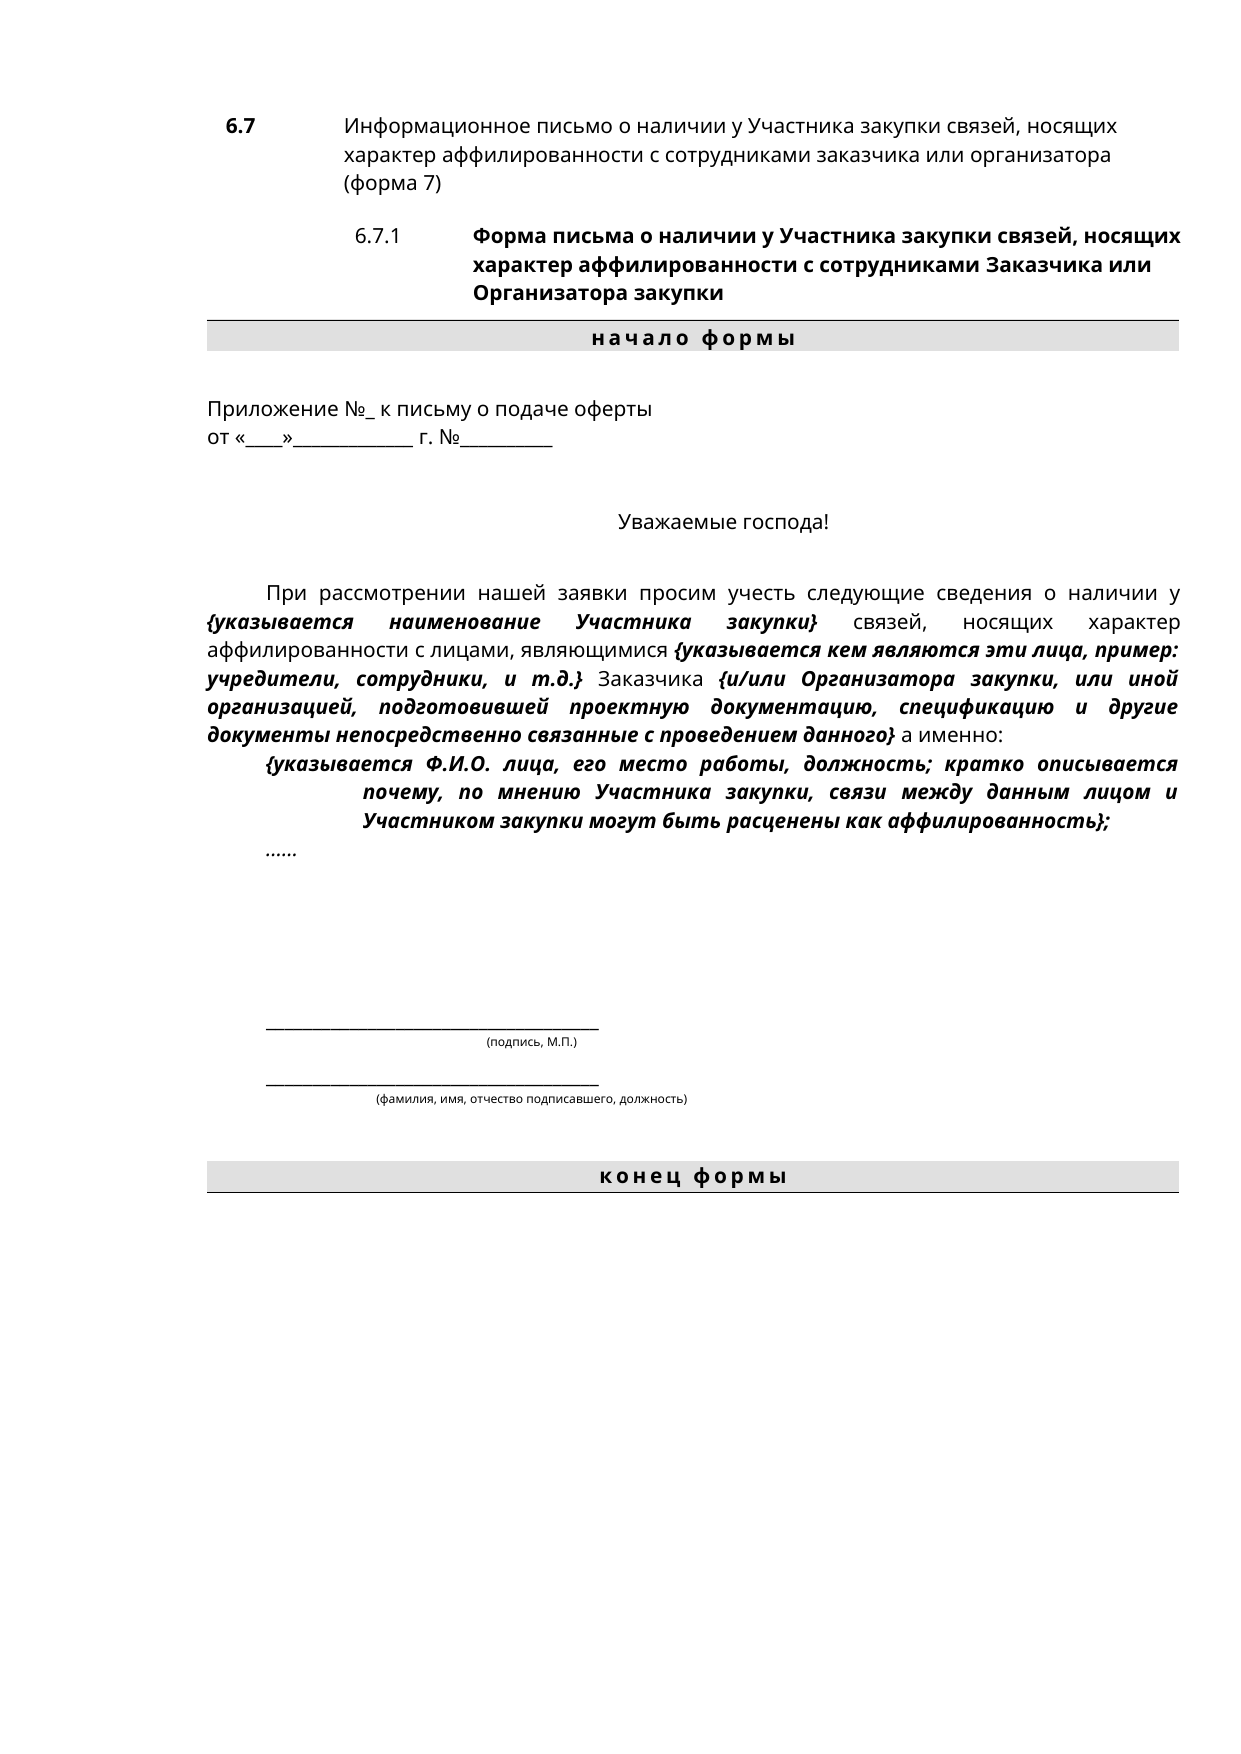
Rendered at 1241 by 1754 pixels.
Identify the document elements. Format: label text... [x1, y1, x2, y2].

text Приложение №_ к письму о подаче оферты от «____»_____________ г. №__________ [207, 394, 1181, 451]
text …… [266, 834, 1181, 863]
text Уважаемые господа! [207, 507, 1181, 536]
list Форма письма о наличии у Участника закупки связей, носящих характер аффилированности с сотрудниками Заказчика или Организатора закупки [354, 222, 1181, 307]
text конец формы [207, 1161, 1179, 1192]
subtitle Информационное письмо о наличии у Участника закупки связей, носящих характер аффилированности с сотрудниками заказчика или организатора (форма 7) [226, 111, 1181, 197]
text {указывается Ф.И.О. лица, его место работы, должность; кратко описывается почему, по мнению Участника закупки, связи между данным лицом и Участником закупки могут быть расценены как аффилированность}; [266, 749, 1181, 834]
text При рассмотрении нашей заявки просим учесть следующие сведения о наличии у {указывается наименование Участника закупки} связей, носящих характер аффилированности с лицами, являющимися {указывается кем являются эти лица, пример: учредители, сотрудники, и т.д.} Заказчика {и/или Организатора закупки, или иной организацией, подготовившей проектную документацию, спецификацию и другие документы непосредственно связанные с проведением данного} а именно: [207, 578, 1181, 749]
text (подпись, М.П.) [207, 1033, 797, 1062]
text начало формы [207, 321, 1179, 351]
text ____________________________________ [207, 1005, 1181, 1033]
text ____________________________________ [207, 1062, 1181, 1090]
text (фамилия, имя, отчество подписавшего, должность) [207, 1090, 797, 1118]
